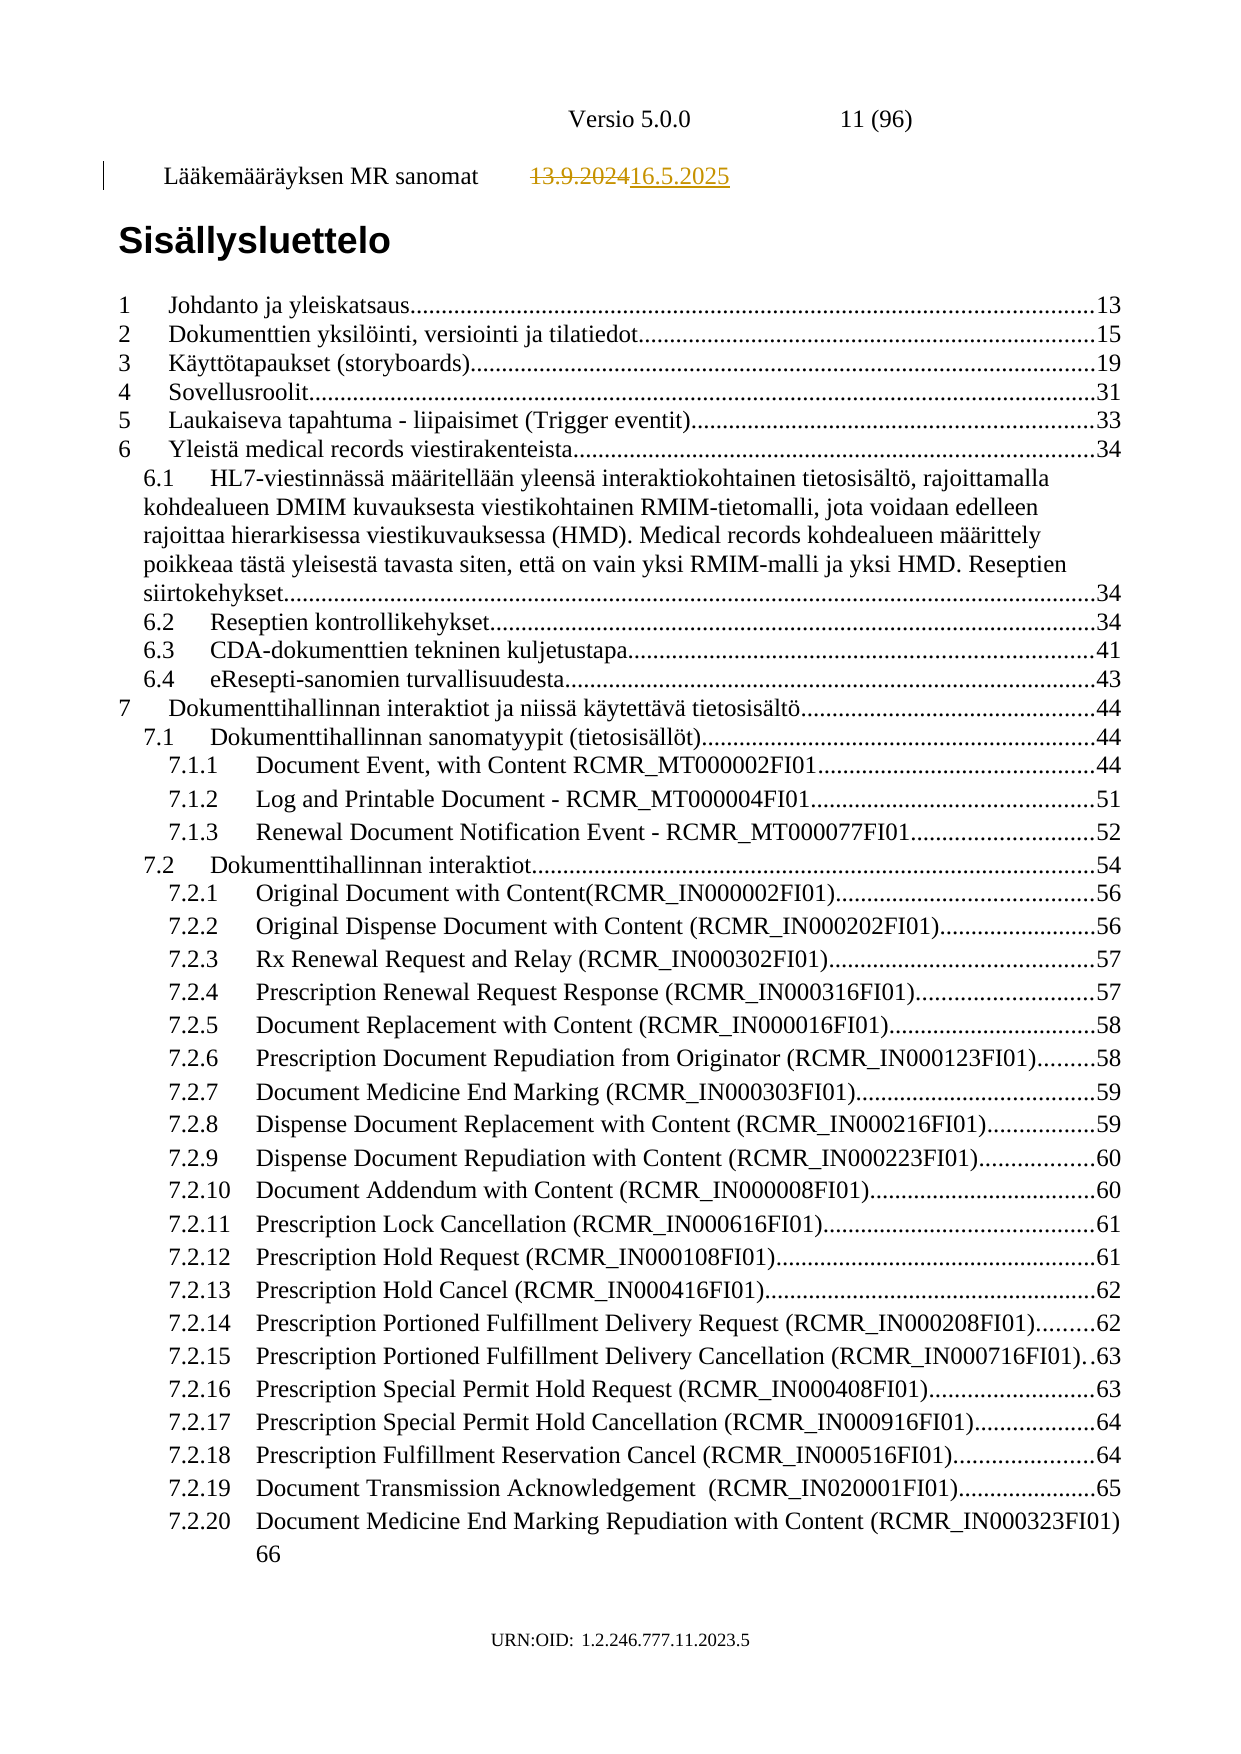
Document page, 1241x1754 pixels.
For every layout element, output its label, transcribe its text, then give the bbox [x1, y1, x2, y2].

text 3 Käyttötapaukset (storyboards) 19 [118, 348, 1122, 377]
text 7.2.18 Prescription Fulfillment Reservation Cancel (RCMR_IN000516FI01) 64 [168, 1440, 1122, 1468]
text 7.2.7 Document Medicine End Marking (RCMR_IN000303FI01) 59 [599, 1077, 1122, 1105]
text 6 Yleistä medical records viestirakenteista 34 [118, 434, 1122, 463]
text 7.2.10 Document Addendum with Content (RCMR_IN000008FI01) 60 [168, 1176, 1122, 1204]
text 7.1.1 Document Event, with Content RCMR_MT000002FI01 44 [168, 751, 1122, 779]
text 7.2 Dokumenttihallinnan interaktiot 54 [143, 850, 1122, 878]
text 7.1.2 Log and Printable Document - RCMR_MT000004FI01 51 [168, 784, 1122, 812]
text 7 Dokumenttihallinnan interaktiot ja niissä käytettävä tietosisältö 44 [118, 693, 1122, 722]
text 7.2.20 Document Medicine End Marking Repudiation with Content (RCMR_IN000323FI01) 66 [168, 1506, 1122, 1568]
text 7.2.6 Prescription Document Repudiation from Originator (RCMR_IN000123FI01) 58 [168, 1043, 1122, 1072]
text 7.1 Dokumenttihallinnan sanomatyypit (tietosisällöt) 44 [143, 722, 1122, 751]
text 7.2.9 Dispense Document Repudiation with Content (RCMR_IN000223FI01) 60 [168, 1143, 1122, 1171]
text 2 Dokumenttien yksilöinti, versiointi ja tilatiedot 15 [118, 319, 1122, 348]
text 6.3 CDA-dokumenttien tekninen kuljetustapa 41 [143, 636, 1122, 664]
text 1 Johdanto ja yleiskatsaus 13 [118, 291, 1122, 319]
text 6.1 HL7-viestinnässä määritellään yleensä interaktiokohtainen tietosisältö, rajoittamalla kohdealueen DMIM kuvauksesta viestikohtainen RMIM-tietomalli, jota voidaan edelleen rajoittaa hierarkisessa viestikuvauksessa (HMD). Medical records kohdealueen määrittely poikkeaa tästä yleisestä tavasta siten, että on vain yksi RMIM-malli ja yksi HMD. Reseptien siirtokehykset 34 [143, 463, 1122, 607]
text 7.2.11 Prescription Lock Cancellation (RCMR_IN000616FI01) 61 [168, 1209, 1122, 1237]
text 7.2.15 Prescription Portioned Fulfillment Delivery Cancellation (RCMR_IN000716FI01) 63 [168, 1341, 1122, 1369]
text 7.2.3 Rx Renewal Request and Relay (RCMR_IN000302FI01) 57 [168, 944, 1122, 973]
text Sisällysluettelo [118, 219, 1122, 262]
text 7.2.2 Original Dispense Document with Content (RCMR_IN000202FI01) 56 [168, 911, 1122, 940]
text 5 Laukaiseva tapahtuma - liipaisimet (Trigger eventit) 33 [118, 406, 1122, 434]
text 7.2.14 Prescription Portioned Fulfillment Delivery Request (RCMR_IN000208FI01) 62 [168, 1308, 1122, 1336]
text 7.2.17 Prescription Special Permit Hold Cancellation (RCMR_IN000916FI01) 64 [168, 1407, 1122, 1436]
text 6.2 Reseptien kontrollikehykset 34 [143, 607, 1122, 636]
text 7.2.1 Original Document with Content(RCMR_IN000002FI01) 56 [168, 878, 1122, 907]
text 7.2.4 Prescription Renewal Request Response (RCMR_IN000316FI01) 57 [168, 977, 1122, 1006]
text 7.2.8 Dispense Document Replacement with Content (RCMR_IN000216FI01) 59 [168, 1109, 1122, 1138]
text 7.2.12 Prescription Hold Request (RCMR_IN000108FI01) 61 [168, 1242, 1122, 1270]
text 7.2.13 Prescription Hold Cancel (RCMR_IN000416FI01) 62 [168, 1275, 1122, 1303]
text 7.2.5 Document Replacement with Content (RCMR_IN000016FI01) 58 [168, 1011, 1122, 1039]
text 7.2.16 Prescription Special Permit Hold Request (RCMR_IN000408FI01) 63 [168, 1374, 1122, 1402]
text 4 Sovellusroolit 31 [118, 377, 1122, 406]
text 6.4 eResepti-sanomien turvallisuudesta 43 [143, 664, 1122, 693]
text 7.1.3 Renewal Document Notification Event - RCMR_MT000077FI01 52 [168, 817, 1122, 845]
text 7.2.19 Document Transmission Acknowledgement (RCMR_IN020001FI01) 65 [168, 1473, 1122, 1502]
